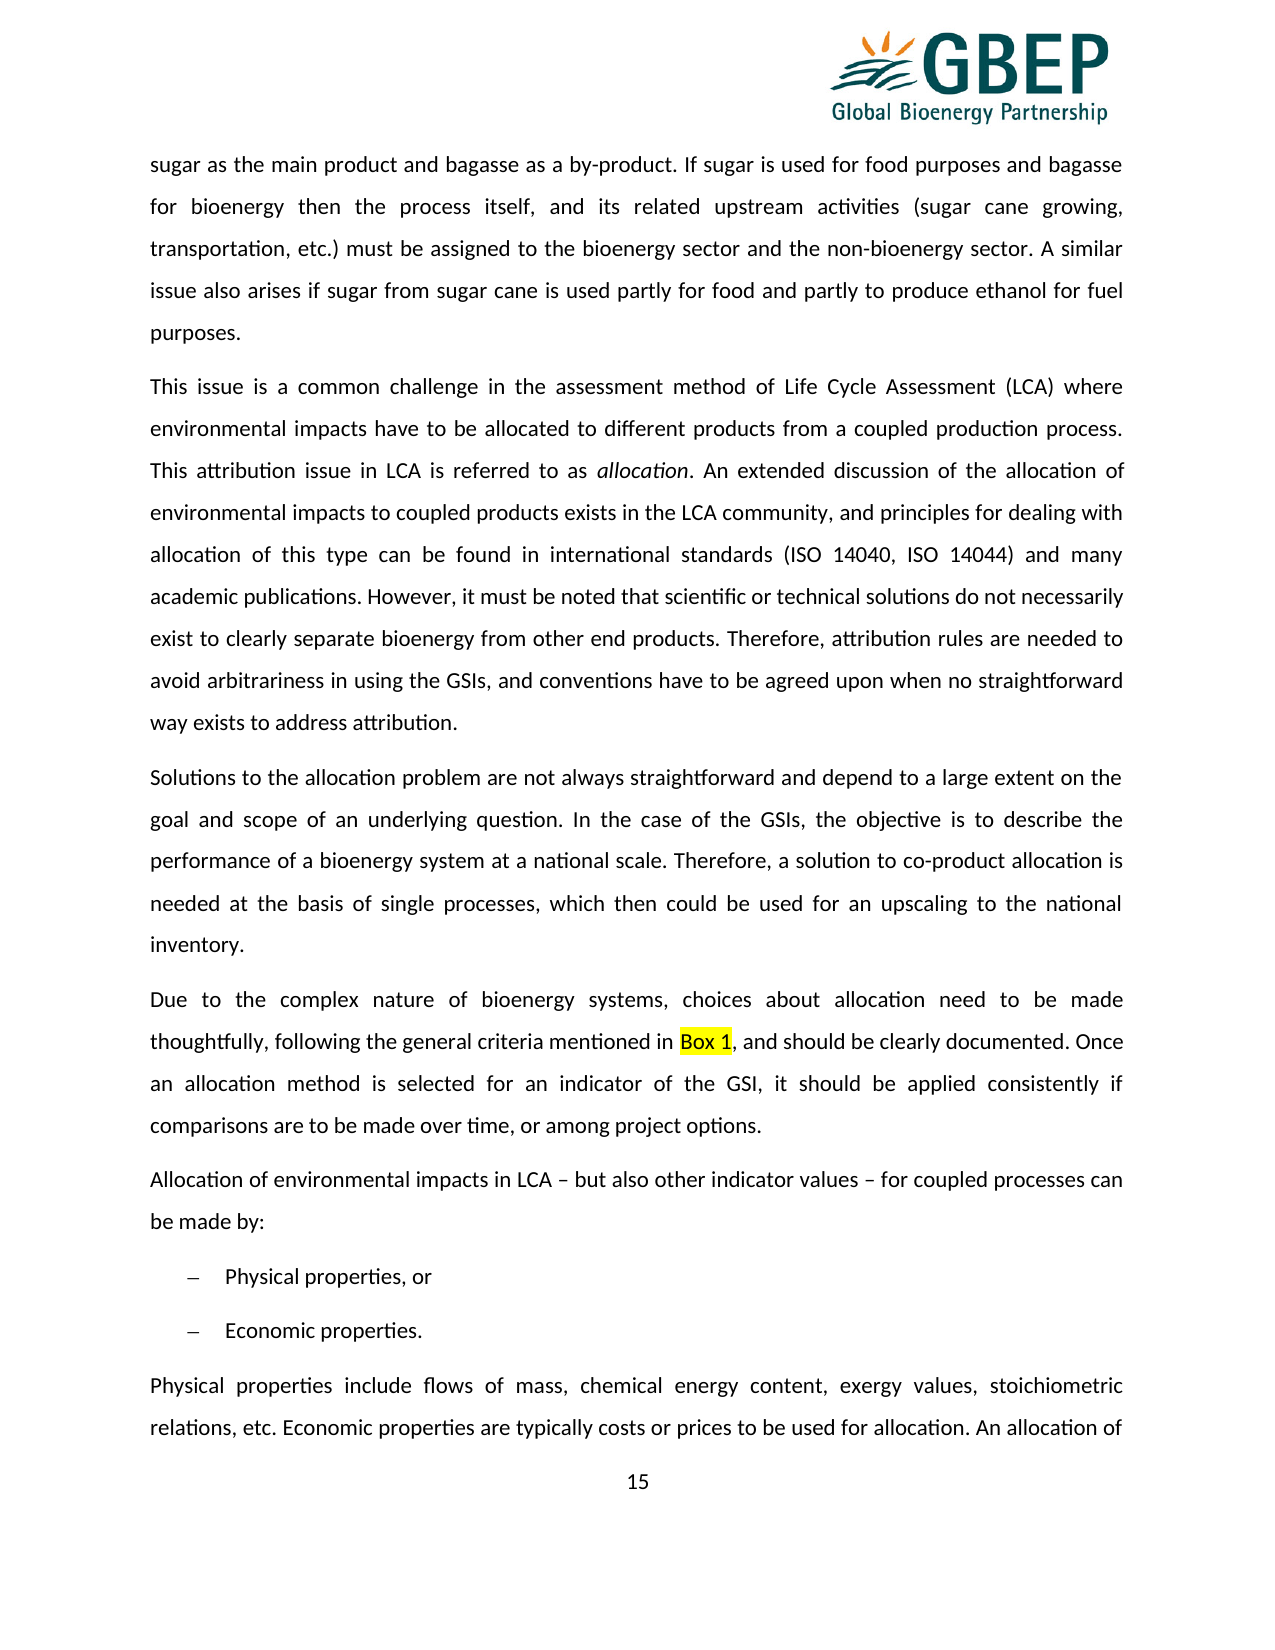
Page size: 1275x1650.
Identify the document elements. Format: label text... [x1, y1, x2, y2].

text This issue is a common challenge in the assessment method of Life Cycle Assessment (LCA) where environmental impacts have to be allocated to different products from a coupled production process. This attribution issue in LCA is referred to as allocation. An extended discussion of the allocation of environmental impacts to coupled products exists in the LCA community, and principles for dealing with allocation of this type can be found in international standards (ISO 14040, ISO 14044) and many academic publications. However, it must be noted that scientific or technical solutions do not necessarily exist to clearly separate bioenergy from other end products. Therefore, attribution rules are needed to avoid arbitrariness in using the GSIs, and conventions have to be agreed upon when no straightforward way exists to address attribution. [150, 372, 1125, 736]
picture [825, 21, 1116, 141]
list Economic properties. [187, 1316, 1125, 1344]
text Solutions to the allocation problem are not always straightforward and depend to a large extent on the goal and scope of an underlying question. In the case of the GSIs, the objective is to describe the performance of a bioenergy system at a national scale. Therefore, a solution to co-product allocation is needed at the basis of single processes, which then could be used for an upscaling to the national inventory. [150, 763, 1125, 959]
list Physical properties, or [187, 1262, 1125, 1290]
text Due to the complex nature of bioenergy systems, choices about allocation need to be made thoughtfully, following the general criteria mentioned in Box 1, and should be clearly documented. Once an allocation method is selected for an indicator of the GSI, it should be applied consistently if comparisons are to be made over time, or among project options. [150, 985, 1125, 1139]
text Allocation of environmental impacts in LCA – but also other indicator values – for coupled processes can be made by: [150, 1166, 1125, 1236]
